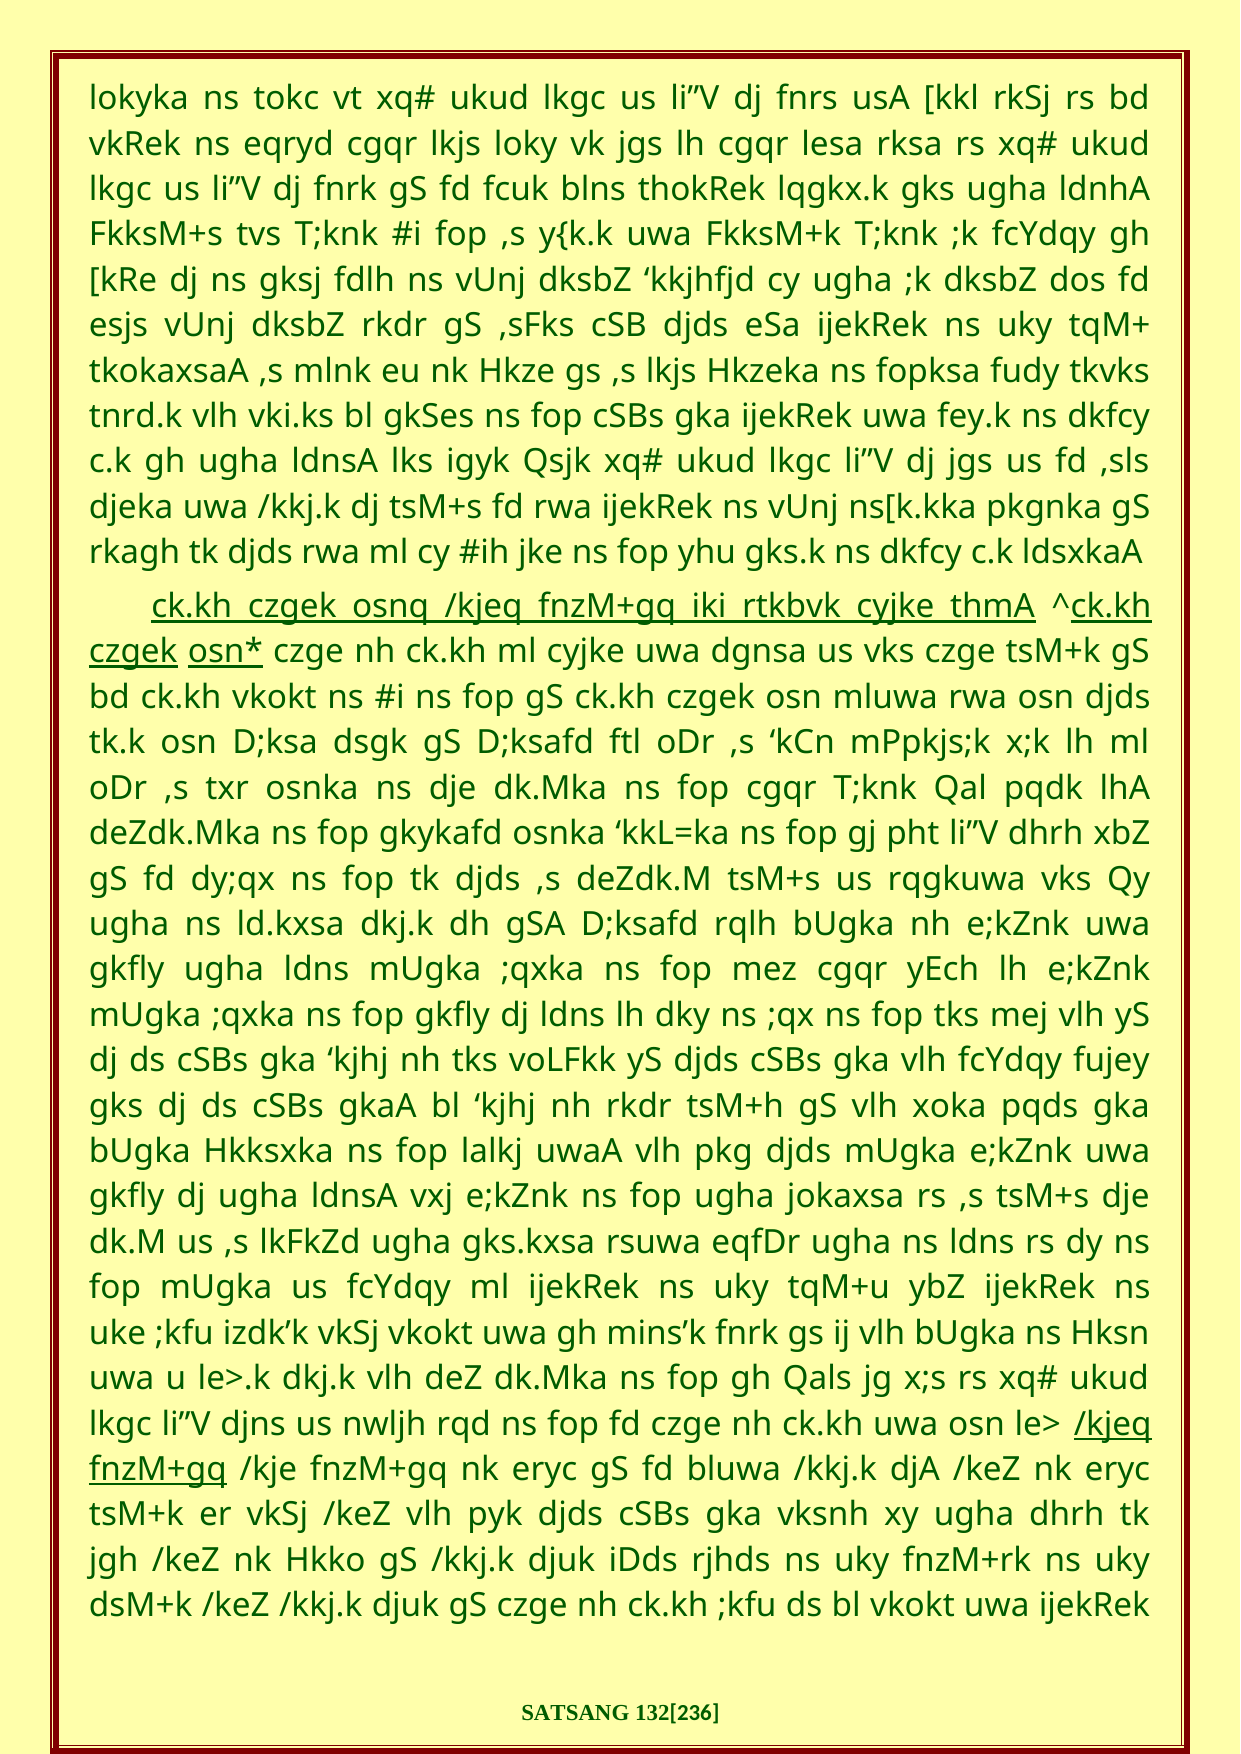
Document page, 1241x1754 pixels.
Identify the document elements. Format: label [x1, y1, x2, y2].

text [89, 74, 1152, 573]
text [89, 582, 1152, 1626]
